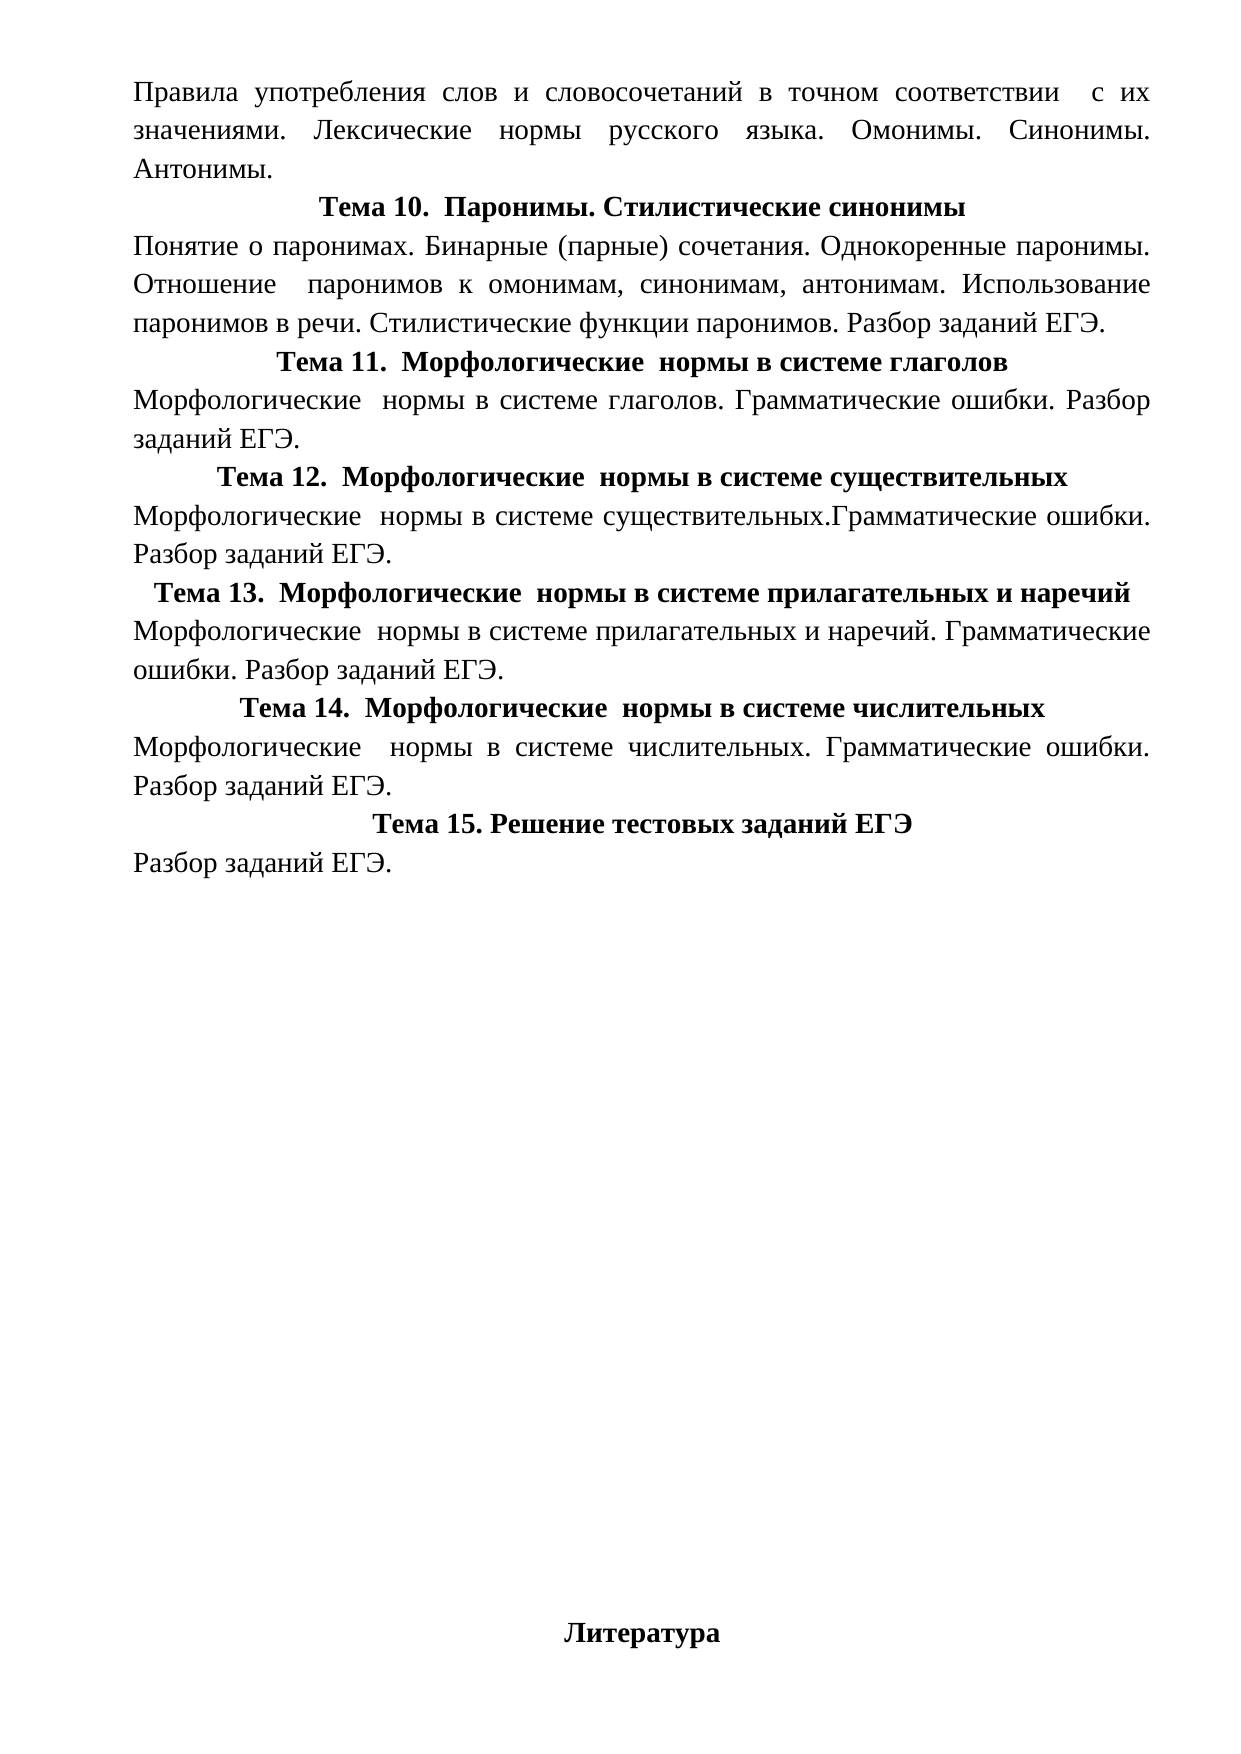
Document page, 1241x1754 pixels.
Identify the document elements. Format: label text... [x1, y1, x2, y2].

text Тема 11. Морфологические нормы в системе глаголов [133, 344, 1152, 377]
text Морфологические нормы в системе существительных.Грамматические ошибки. Разбор заданий ЕГЭ. [133, 498, 1152, 570]
text Морфологические нормы в системе глаголов. Грамматические ошибки. Разбор заданий ЕГЭ. [133, 382, 1152, 454]
text Разбор заданий ЕГЭ. [133, 845, 1152, 878]
text Морфологические нормы в системе числительных. Грамматические ошибки. Разбор заданий ЕГЭ. [133, 729, 1152, 801]
text Морфологические нормы в системе прилагательных и наречий. Грамматические ошибки. Разбор заданий ЕГЭ. [133, 613, 1152, 686]
text Тема 15. Решение тестовых заданий ЕГЭ [133, 806, 1152, 840]
text Понятие о паронимах. Бинарные (парные) сочетания. Однокоренные паронимы. Отношение паронимов к омонимам, синонимам, антонимам. Использование паронимов в речи. Стилистические функции паронимов. Разбор заданий ЕГЭ. [133, 228, 1152, 339]
text Тема 13. Морфологические нормы в системе прилагательных и наречий [133, 575, 1152, 608]
text Тема 14. Морфологические нормы в системе числительных [133, 691, 1152, 724]
text Тема 10. Паронимы. Стилистические синонимы [133, 189, 1152, 223]
text Тема 12. Морфологические нормы в системе существительных [133, 459, 1152, 493]
text Литература [133, 1616, 1152, 1649]
text Правила употребления слов и словосочетаний в точном соответствии с их значениями. Лексические нормы русского языка. Омонимы. Синонимы. Антонимы. [133, 74, 1152, 184]
